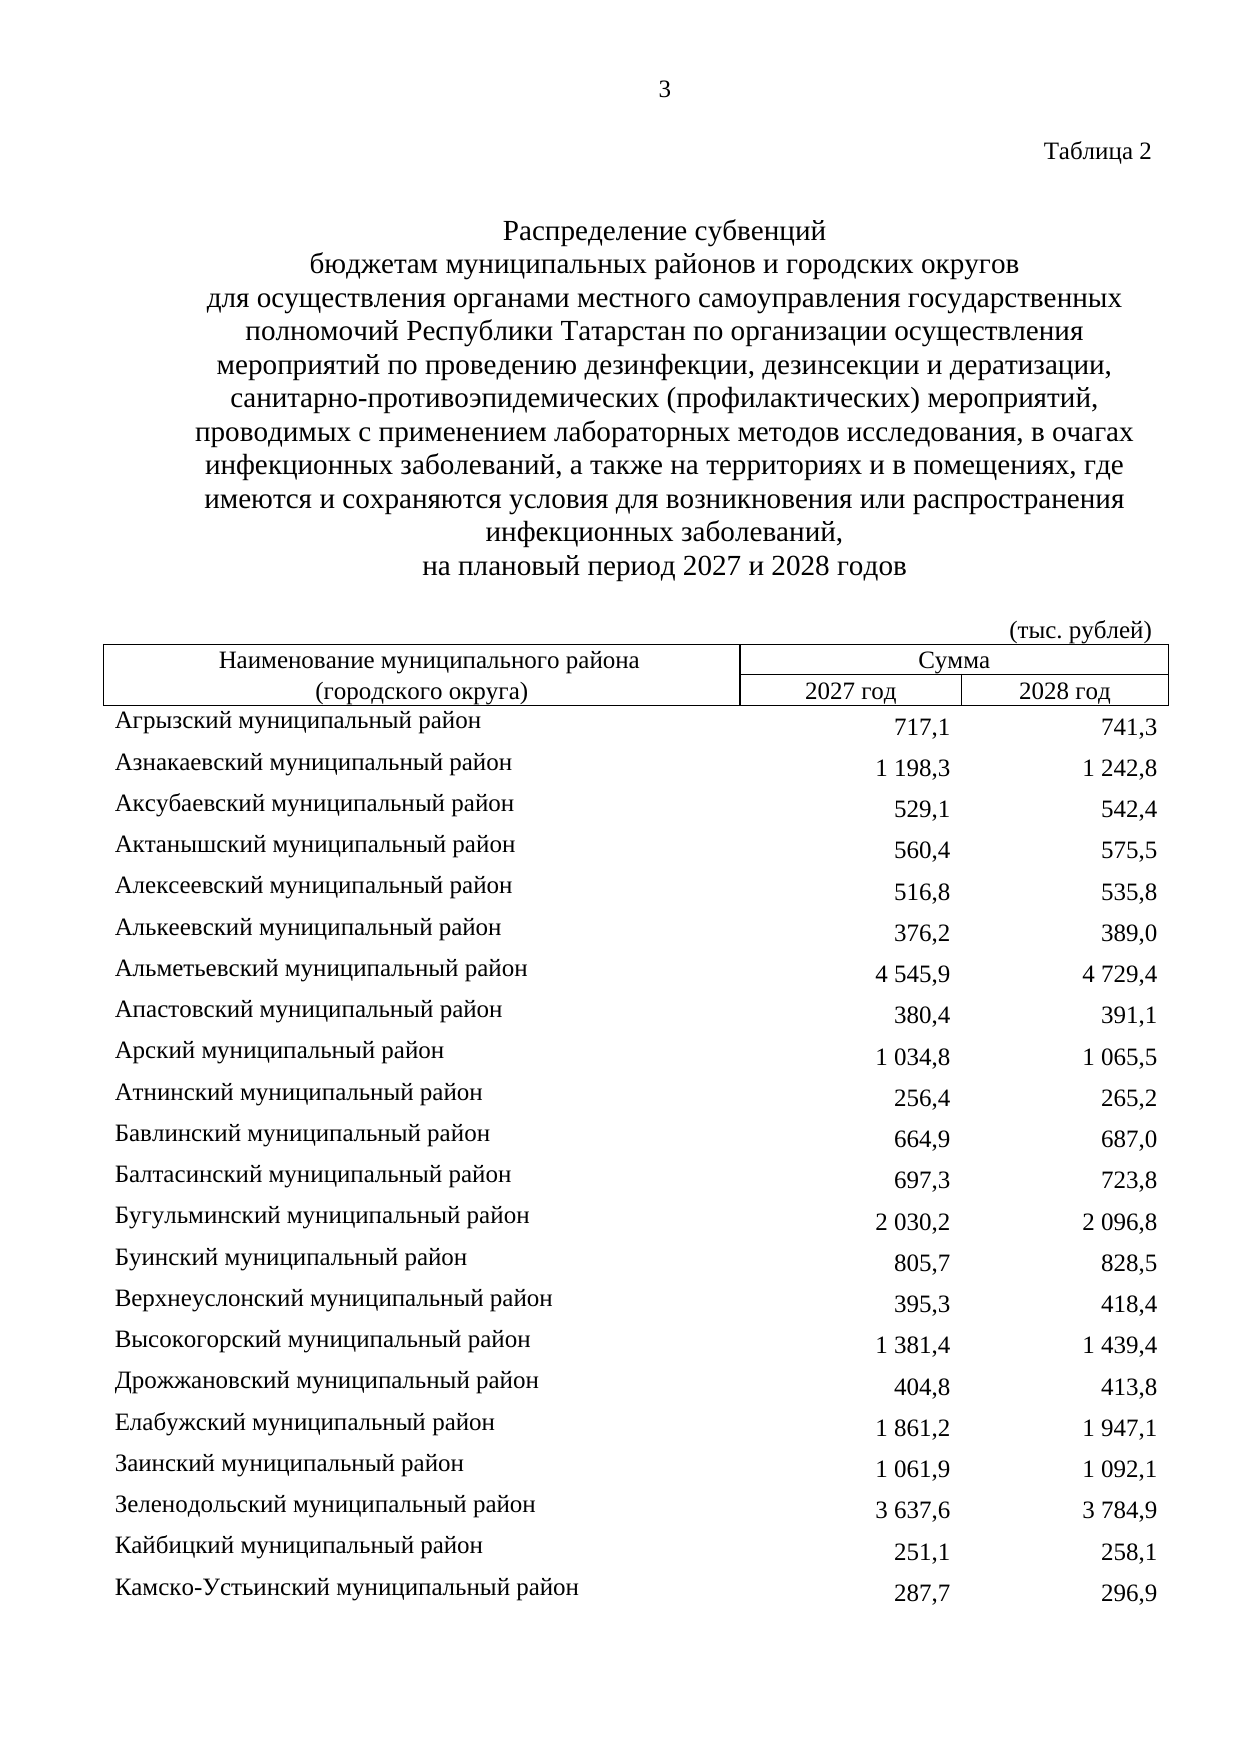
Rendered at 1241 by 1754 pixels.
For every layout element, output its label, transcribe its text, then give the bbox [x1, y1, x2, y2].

text Таблица 2 [177, 136, 1152, 165]
text для осуществления органами местного самоуправления государственных полномочий Республики Татарстан по организации осуществления мероприятий по проведению дезинфекции, дезинсекции и дератизации, санитарно-противоэпидемических (профилактических) мероприятий, проводимых с применением лабораторных методов исследования, в очагах инфекционных заболеваний, а также на территориях и в помещениях, где имеются и сохраняются условия для возникновения или распространения инфекционных заболеваний, [177, 280, 1152, 548]
table_cell Альметьевский муниципальный район [103, 953, 740, 994]
table_cell 1 439,4 [961, 1324, 1168, 1366]
table_cell Актанышский муниципальный район [103, 829, 740, 871]
table_cell 1 947,1 [961, 1407, 1168, 1448]
table_cell 380,4 [740, 994, 961, 1036]
table_cell 805,7 [740, 1242, 961, 1283]
table_cell 1 381,4 [740, 1324, 961, 1366]
table_cell Балтасинский муниципальный район [103, 1159, 740, 1201]
table_cell 258,1 [961, 1531, 1168, 1572]
title бюджетам муниципальных районов и городских округов [177, 246, 1152, 280]
table_cell 418,4 [961, 1283, 1168, 1324]
table_cell 296,9 [961, 1572, 1168, 1613]
table_cell 542,4 [961, 788, 1168, 829]
text Распределение субвенций [177, 213, 1152, 246]
table_cell 2028 год [962, 675, 1168, 704]
table_cell 2 096,8 [961, 1201, 1168, 1242]
table_cell 391,1 [961, 994, 1168, 1036]
table_cell 723,8 [961, 1159, 1168, 1201]
table_cell Высокогорский муниципальный район [103, 1324, 740, 1366]
table_cell 697,3 [740, 1159, 961, 1201]
table_cell 4 545,9 [740, 953, 961, 994]
table_cell 413,8 [961, 1366, 1168, 1407]
table_cell 2 030,2 [740, 1201, 961, 1242]
table_header Наименование муниципального района (городского округа) [104, 645, 739, 704]
table_cell Верхнеуслонский муниципальный район [103, 1283, 740, 1324]
table_cell Арский муниципальный район [103, 1036, 740, 1077]
table_cell 535,8 [961, 871, 1168, 912]
text (тыс. рублей) [177, 615, 1152, 644]
table_cell 828,5 [961, 1242, 1168, 1283]
table_cell 664,9 [740, 1118, 961, 1159]
table_cell Дрожжановский муниципальный район [103, 1366, 740, 1407]
table_cell Азнакаевский муниципальный район [103, 747, 740, 788]
table_cell Камско-Устьинский муниципальный район [103, 1572, 740, 1613]
table_cell 516,8 [740, 871, 961, 912]
table_cell 1 034,8 [740, 1036, 961, 1077]
table_cell 1 061,9 [740, 1448, 961, 1489]
table_cell Атнинский муниципальный район [103, 1077, 740, 1118]
table_cell 265,2 [961, 1077, 1168, 1118]
table_cell Алексеевский муниципальный район [103, 871, 740, 912]
table_cell 4 729,4 [961, 953, 1168, 994]
table_cell 389,0 [961, 912, 1168, 953]
table_cell 251,1 [740, 1531, 961, 1572]
table_cell 395,3 [740, 1283, 961, 1324]
table_cell 404,8 [740, 1366, 961, 1407]
table_cell 256,4 [740, 1077, 961, 1118]
table_cell 287,7 [740, 1572, 961, 1613]
table_cell Агрызский муниципальный район [103, 706, 740, 747]
table_cell Алькеевский муниципальный район [103, 912, 740, 953]
table_cell Аксубаевский муниципальный район [103, 788, 740, 829]
table_cell 1 861,2 [740, 1407, 961, 1448]
table_header Сумма [741, 645, 1168, 674]
table_cell 2027 год [741, 675, 961, 704]
table_cell 717,1 [740, 706, 961, 747]
table_cell 560,4 [740, 829, 961, 871]
table_cell 1 198,3 [740, 747, 961, 788]
table_cell 376,2 [740, 912, 961, 953]
text на плановый период 2027 и 2028 годов [177, 548, 1152, 582]
table_cell Бугульминский муниципальный район [103, 1201, 740, 1242]
table_cell Елабужский муниципальный район [103, 1407, 740, 1448]
table_cell 1 065,5 [961, 1036, 1168, 1077]
table_cell 741,3 [961, 706, 1168, 747]
table_cell Буинский муниципальный район [103, 1242, 740, 1283]
table_cell 575,5 [961, 829, 1168, 871]
table_cell 687,0 [961, 1118, 1168, 1159]
table_cell Апастовский муниципальный район [103, 994, 740, 1036]
table_cell Заинский муниципальный район [103, 1448, 740, 1489]
table_cell Кайбицкий муниципальный район [103, 1531, 740, 1572]
table_cell 3 784,9 [961, 1489, 1168, 1531]
table_cell Зеленодольский муниципальный район [103, 1489, 740, 1531]
table_cell 1 242,8 [961, 747, 1168, 788]
table_cell 3 637,6 [740, 1489, 961, 1531]
table_cell 1 092,1 [961, 1448, 1168, 1489]
table_cell Бавлинский муниципальный район [103, 1118, 740, 1159]
table_cell 529,1 [740, 788, 961, 829]
